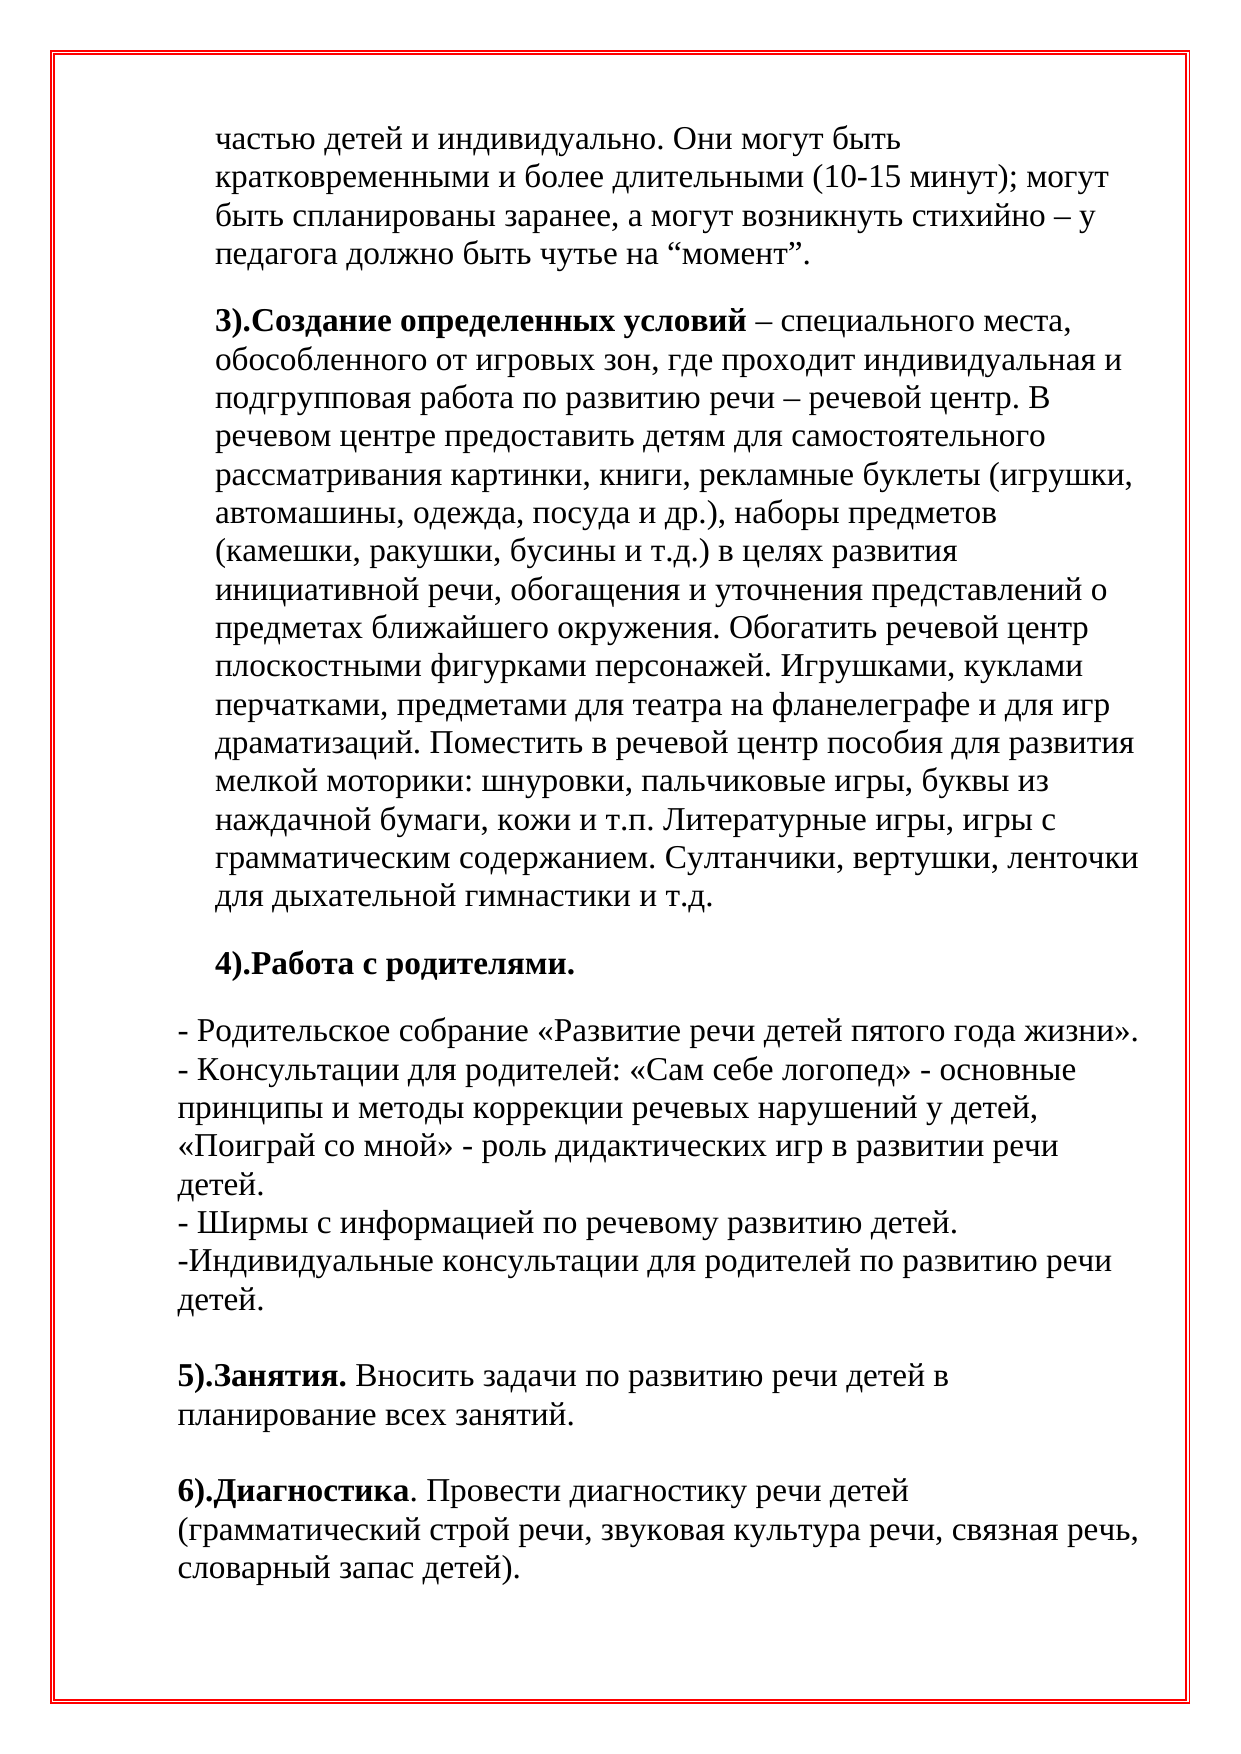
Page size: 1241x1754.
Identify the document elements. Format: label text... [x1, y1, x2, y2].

text - Ширмы с информацией по речевому развитию детей. [177, 1202, 1152, 1241]
text 5).Занятия. Вносить задачи по развитию речи детей в планирование всех занятий. [177, 1356, 1152, 1432]
text 6).Диагностика. Провести диагностику речи детей (грамматический строй речи, звуковая культура речи, связная речь, словарный запас детей). [177, 1471, 1152, 1586]
text - Родительское собрание «Развитие речи детей пятого года жизни». [177, 1011, 1152, 1049]
text - Консультации для родителей: «Сам себе логопед» - основные принципы и методы коррекции речевых нарушений у детей, «Поиграй со мной» - роль дидактических игр в развитии речи детей. [177, 1049, 1152, 1202]
text 4).Работа с родителями. [215, 943, 1152, 981]
text 3).Создание определенных условий – специального места, обособленного от игровых зон, где проходит индивидуальная и подгрупповая работа по развитию речи – речевой центр. В речевом центре предоставить детям для самостоятельного рассматривания картинки, книги, рекламные буклеты (игрушки, автомашины, одежда, посуда и др.), наборы предметов (камешки, ракушки, бусины и т.д.) в целях развития инициативной речи, обогащения и уточнения представлений о предметах ближайшего окружения. Обогатить речевой центр плоскостными фигурками персонажей. Игрушками, куклами перчатками, предметами для театра на фланелеграфе и для игр драматизаций. Поместить в речевой центр пособия для развития мелкой моторики: шнуровки, пальчиковые игры, буквы из наждачной бумаги, кожи и т.п. Литературные игры, игры с грамматическим содержанием. Султанчики, вертушки, ленточки для дыхательной гимнастики и т.д. [215, 301, 1152, 914]
text -Индивидуальные консультации для родителей по развитию речи детей. [177, 1241, 1152, 1317]
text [215, 118, 1152, 271]
